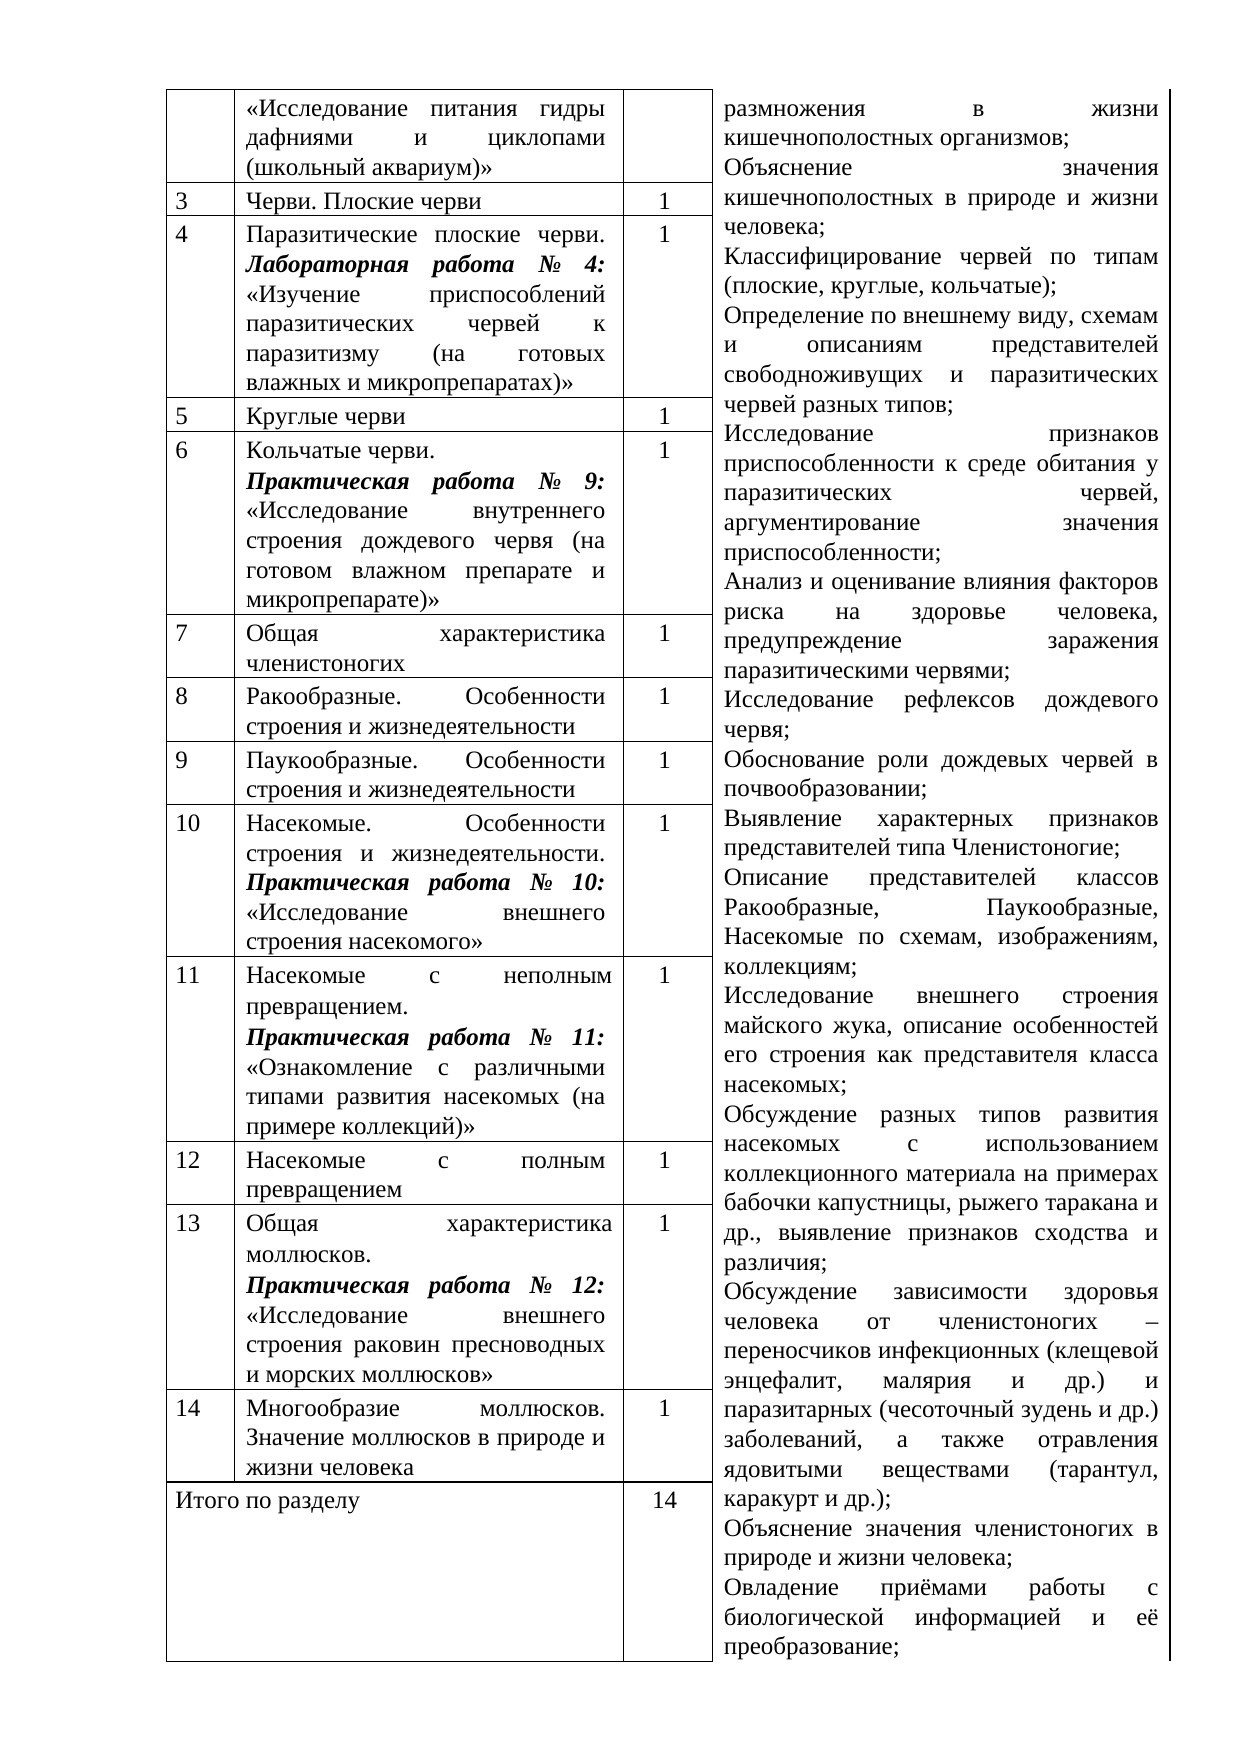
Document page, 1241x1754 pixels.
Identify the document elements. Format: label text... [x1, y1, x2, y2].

table_cell 10 [167, 805, 234, 956]
table_cell Насекомые с неполным превращением. Практическая работа № 11: «Ознакомление с различными типами развития насекомых (на примере коллекций)» [235, 957, 623, 1141]
table_cell Итого по разделу [167, 1483, 623, 1661]
table_cell 1 [624, 1142, 712, 1204]
table_cell 13 [167, 1205, 234, 1388]
table_cell 14 [167, 1390, 234, 1481]
table_cell 2 [167, 90, 234, 182]
table_cell Общая характеристика моллюсков. Практическая работа № 12: «Исследование внешнего строения раковин пресноводных и морских моллюсков» [235, 1205, 623, 1388]
table_cell Кольчатые черви. Практическая работа № 9: «Исследование внутреннего строения дождевого червя (на готовом влажном препарате и микропрепарате)» [235, 432, 623, 614]
table_cell 12 [167, 1142, 234, 1204]
table_cell 1 [624, 1205, 712, 1388]
table_cell 1 [624, 805, 712, 956]
table_cell 1 [624, 615, 712, 677]
table_cell 1 [624, 183, 712, 215]
table_cell 5 [167, 398, 234, 431]
table_cell 8 [167, 678, 234, 741]
table_cell 14 [624, 1483, 712, 1661]
table_cell Общая характеристика членистоногих [235, 615, 623, 677]
table_cell 1 [624, 216, 712, 397]
table_cell Черви. Плоские черви [235, 183, 623, 215]
table_cell 6 [167, 432, 234, 614]
table_cell 3 [167, 183, 234, 215]
table_cell Насекомые. Особенности строения и жизнедеятельности. Практическая работа № 10: «Исследование внешнего строения насекомого» [235, 805, 623, 956]
table_cell 9 [167, 742, 234, 804]
table_cell Насекомые с полным превращением [235, 1142, 623, 1204]
table_cell 11 [167, 957, 234, 1141]
table_cell 1 [624, 742, 712, 804]
table_cell 1 [624, 90, 712, 182]
table_cell 7 [167, 615, 234, 677]
table_cell Паразитические плоские черви. Лабораторная работа № 4: «Изучение приспособлений паразитических червей к паразитизму (на готовых влажных и микропрепаратах)» [235, 216, 623, 397]
table_cell Ракообразные. Особенности строения и жизнедеятельности [235, 678, 623, 741]
table_cell 1 [624, 957, 712, 1141]
table_cell 1 [624, 1390, 712, 1481]
table_cell 1 [624, 678, 712, 741]
table_cell Круглые черви [235, 398, 623, 431]
table_cell 1 [624, 432, 712, 614]
table_cell 4 [167, 216, 234, 397]
table_cell Многообразие моллюсков. Значение моллюсков в природе и жизни человека [235, 1390, 623, 1481]
table_cell Паукообразные. Особенности строения и жизнедеятельности [235, 742, 623, 804]
table_cell 1 [624, 398, 712, 431]
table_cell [235, 90, 623, 182]
